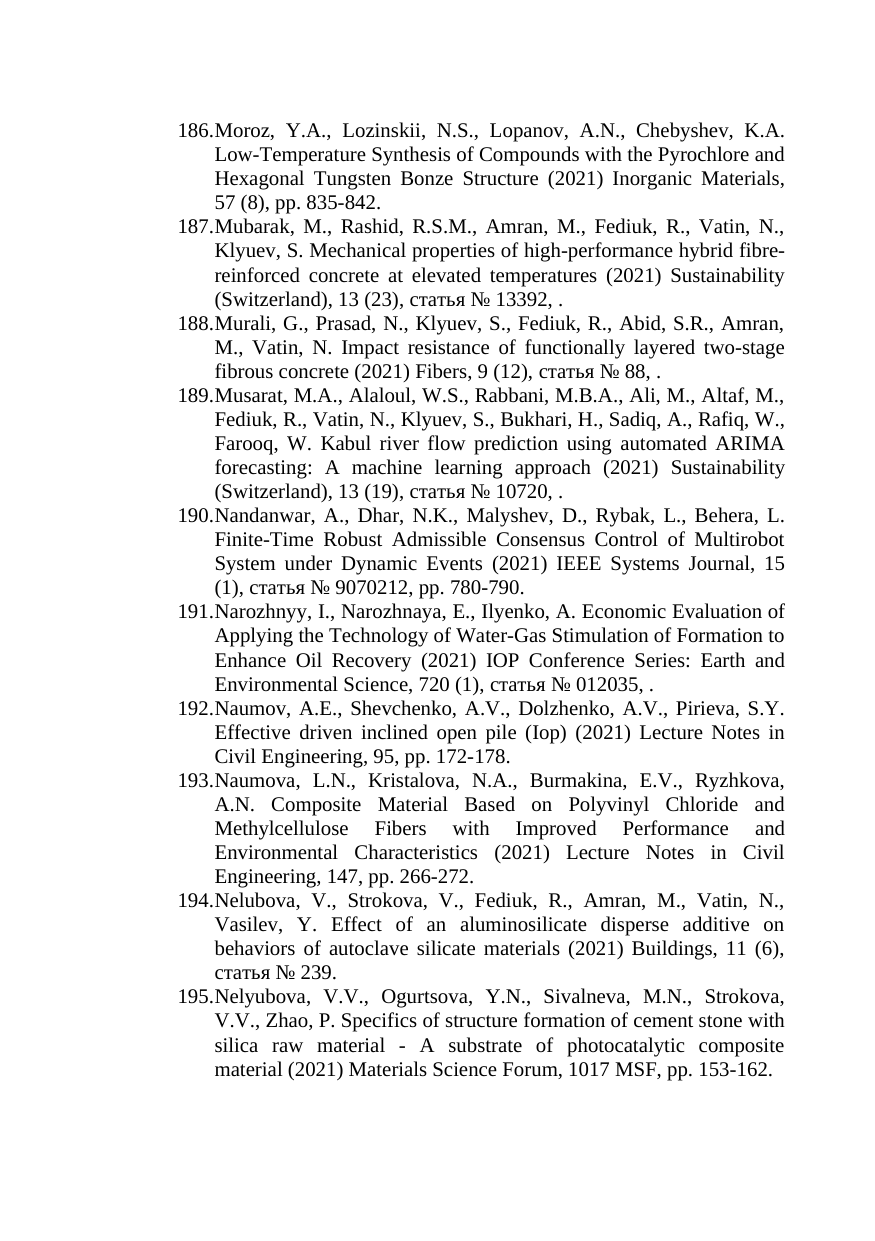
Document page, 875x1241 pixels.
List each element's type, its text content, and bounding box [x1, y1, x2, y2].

list Narozhnyy, I., Narozhnaya, E., Ilyenko, A. Economic Evaluation of Applying the Technology of Water-Gas Stimulation of Formation to Enhance Oil Recovery (2021) IOP Conference Series: Earth and Environmental Science, 720 (1), статья № 012035, . [177, 599, 786, 696]
list Moroz, Y.A., Lozinskii, N.S., Lopanov, A.N., Chebyshev, K.A. Low-Temperature Synthesis of Compounds with the Pyrochlore and Hexagonal Tungsten Bonze Structure (2021) Inorganic Materials, 57 (8), pp. 835-842. [177, 118, 786, 214]
list Naumova, L.N., Kristalova, N.A., Burmakina, E.V., Ryzhkova, A.N. Composite Material Based on Polyvinyl Chloride and Methylcellulose Fibers with Improved Performance and Environmental Characteristics (2021) Lecture Notes in Civil Engineering, 147, pp. 266-272. [177, 768, 786, 888]
list Mubarak, M., Rashid, R.S.M., Amran, M., Fediuk, R., Vatin, N., Klyuev, S. Mechanical properties of high-performance hybrid fibre-reinforced concrete at elevated temperatures (2021) Sustainability (Switzerland), 13 (23), статья № 13392, . [177, 214, 786, 311]
list Naumov, A.E., Shevchenko, A.V., Dolzhenko, A.V., Pirieva, S.Y. Effective driven inclined open pile (Iop) (2021) Lecture Notes in Civil Engineering, 95, pp. 172-178. [177, 696, 786, 768]
list Musarat, M.A., Alaloul, W.S., Rabbani, M.B.A., Ali, M., Altaf, M., Fediuk, R., Vatin, N., Klyuev, S., Bukhari, H., Sadiq, A., Rafiq, W., Farooq, W. Kabul river flow prediction using automated ARIMA forecasting: A machine learning approach (2021) Sustainability (Switzerland), 13 (19), статья № 10720, . [177, 383, 786, 503]
list Nelyubova, V.V., Ogurtsova, Y.N., Sivalneva, M.N., Strokova, V.V., Zhao, P. Specifics of structure formation of cement stone with silica raw material - A substrate of photocatalytic composite material (2021) Materials Science Forum, 1017 MSF, pp. 153-162. [177, 984, 786, 1081]
list Murali, G., Prasad, N., Klyuev, S., Fediuk, R., Abid, S.R., Amran, M., Vatin, N. Impact resistance of functionally layered two-stage fibrous concrete (2021) Fibers, 9 (12), статья № 88, . [177, 311, 786, 383]
list Nandanwar, A., Dhar, N.K., Malyshev, D., Rybak, L., Behera, L. Finite-Time Robust Admissible Consensus Control of Multirobot System under Dynamic Events (2021) IEEE Systems Journal, 15 (1), статья № 9070212, pp. 780-790. [177, 503, 786, 599]
list Nelubova, V., Strokova, V., Fediuk, R., Amran, M., Vatin, N., Vasilev, Y. Effect of an aluminosilicate disperse additive on behaviors of autoclave silicate materials (2021) Buildings, 11 (6), статья № 239. [177, 888, 786, 984]
